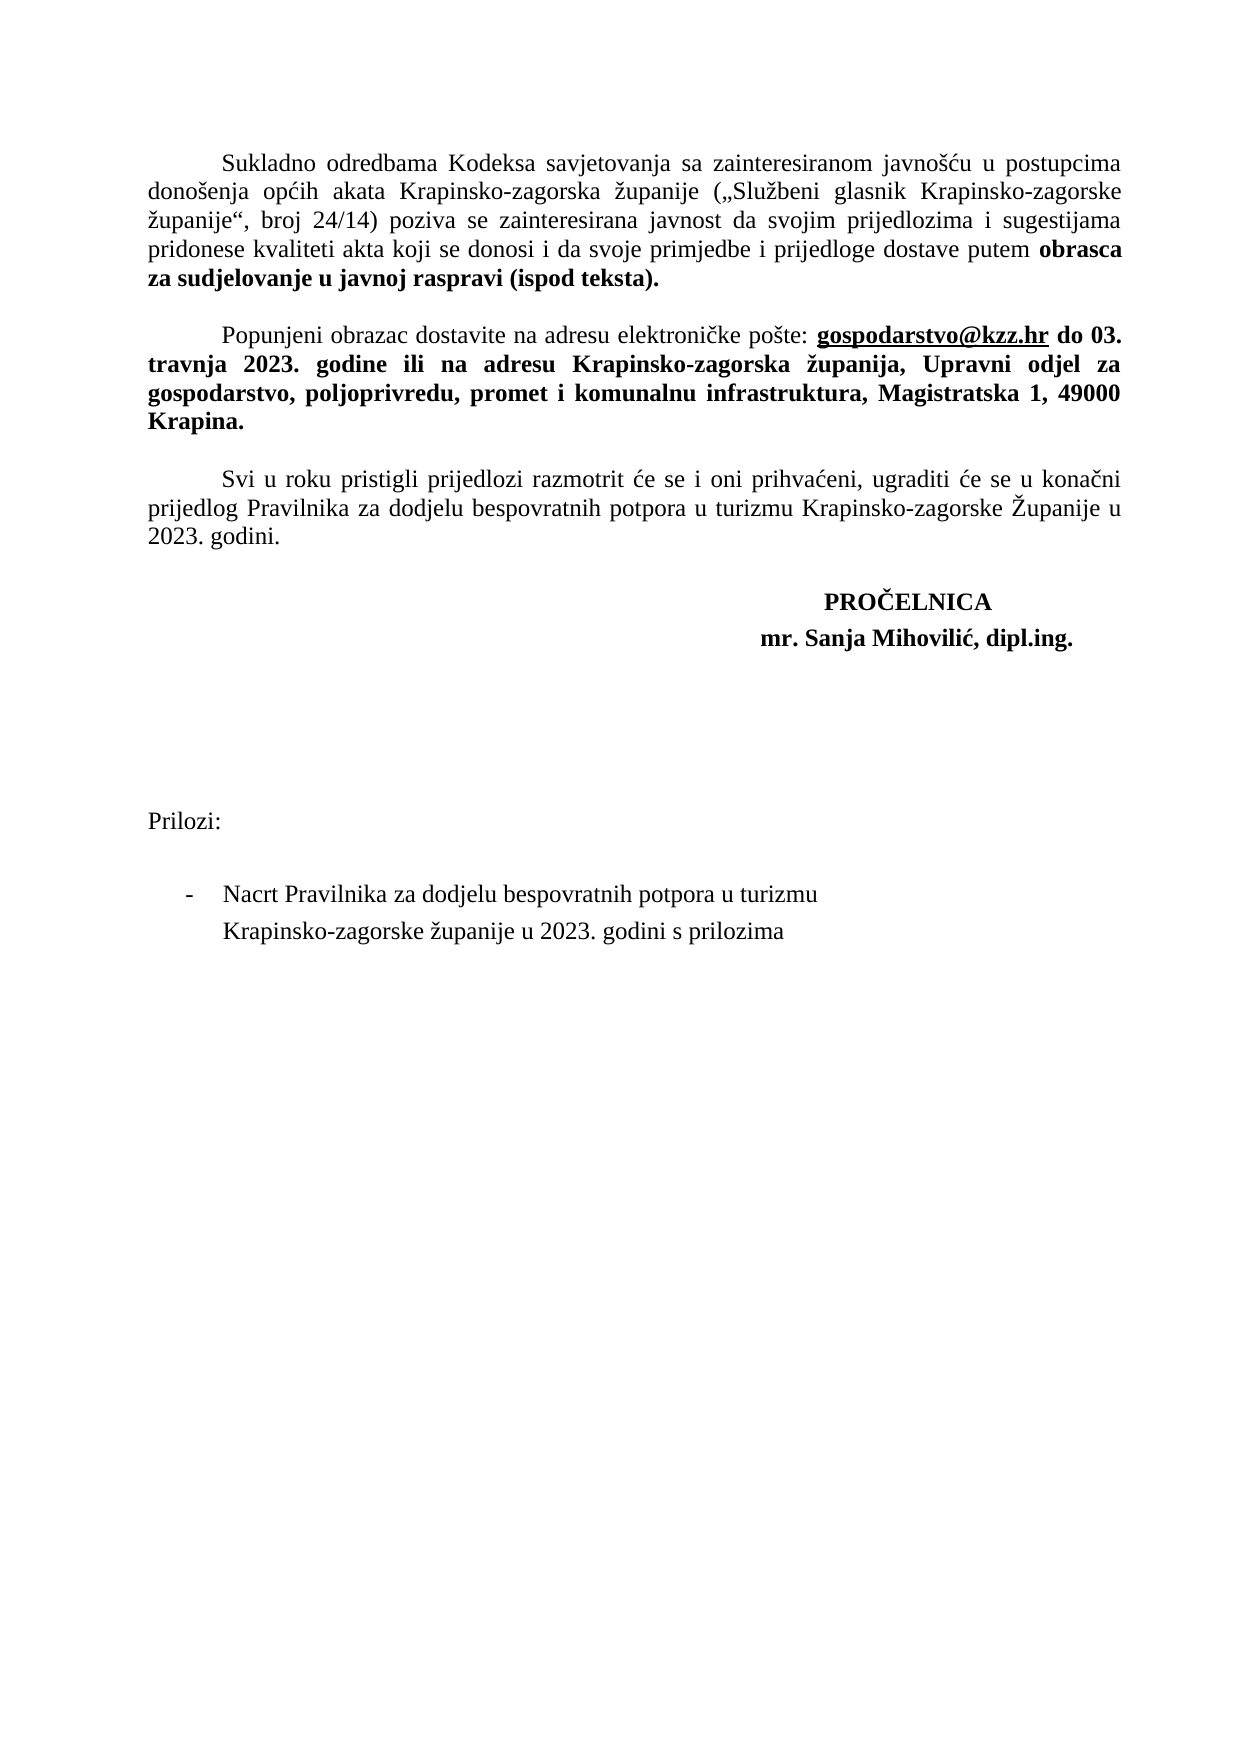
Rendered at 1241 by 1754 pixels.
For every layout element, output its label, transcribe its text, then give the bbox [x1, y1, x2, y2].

text PROČELNICA [811, 587, 1122, 616]
text Prilozi: [148, 806, 1122, 835]
text Svi u roku pristigli prijedlozi razmotrit će se i oni prihvaćeni, ugraditi će se u konačni prijedlog Pravilnika za dodjelu bespovratnih potpora u turizmu Krapinsko-zagorske Županije u 2023. godini. [148, 464, 1122, 550]
text Popunjeni obrazac dostavite na adresu elektroničke pošte: gospodarstvo@kzz.hr do 03. travnja 2023. godine ili na adresu Krapinsko-zagorska županija, Upravni odjel za gospodarstvo, poljoprivredu, promet i komunalnu infrastruktura, Magistratska 1, 49000 Krapina. [148, 320, 1122, 435]
text Sukladno odredbama Kodeksa savjetovanja sa zainteresiranom javnošću u postupcima donošenja općih akata Krapinsko-zagorska županije („Službeni glasnik Krapinsko-zagorske županije“, broj 24/14) poziva se zainteresirana javnost da svojim prijedlozima i sugestijama pridonese kvaliteti akta koji se donosi i da svoje primjedbe i prijedloge dostave putem obrasca za sudjelovanje u javnoj raspravi (ispod teksta). [148, 148, 1122, 291]
list Nacrt Pravilnika za dodjelu bespovratnih potpora u turizmu [185, 879, 1122, 908]
text mr. Sanja Mihovilić, dipl.ing. [148, 623, 1122, 652]
text Krapinsko-zagorske županije u 2023. godini s prilozima [223, 916, 1122, 944]
